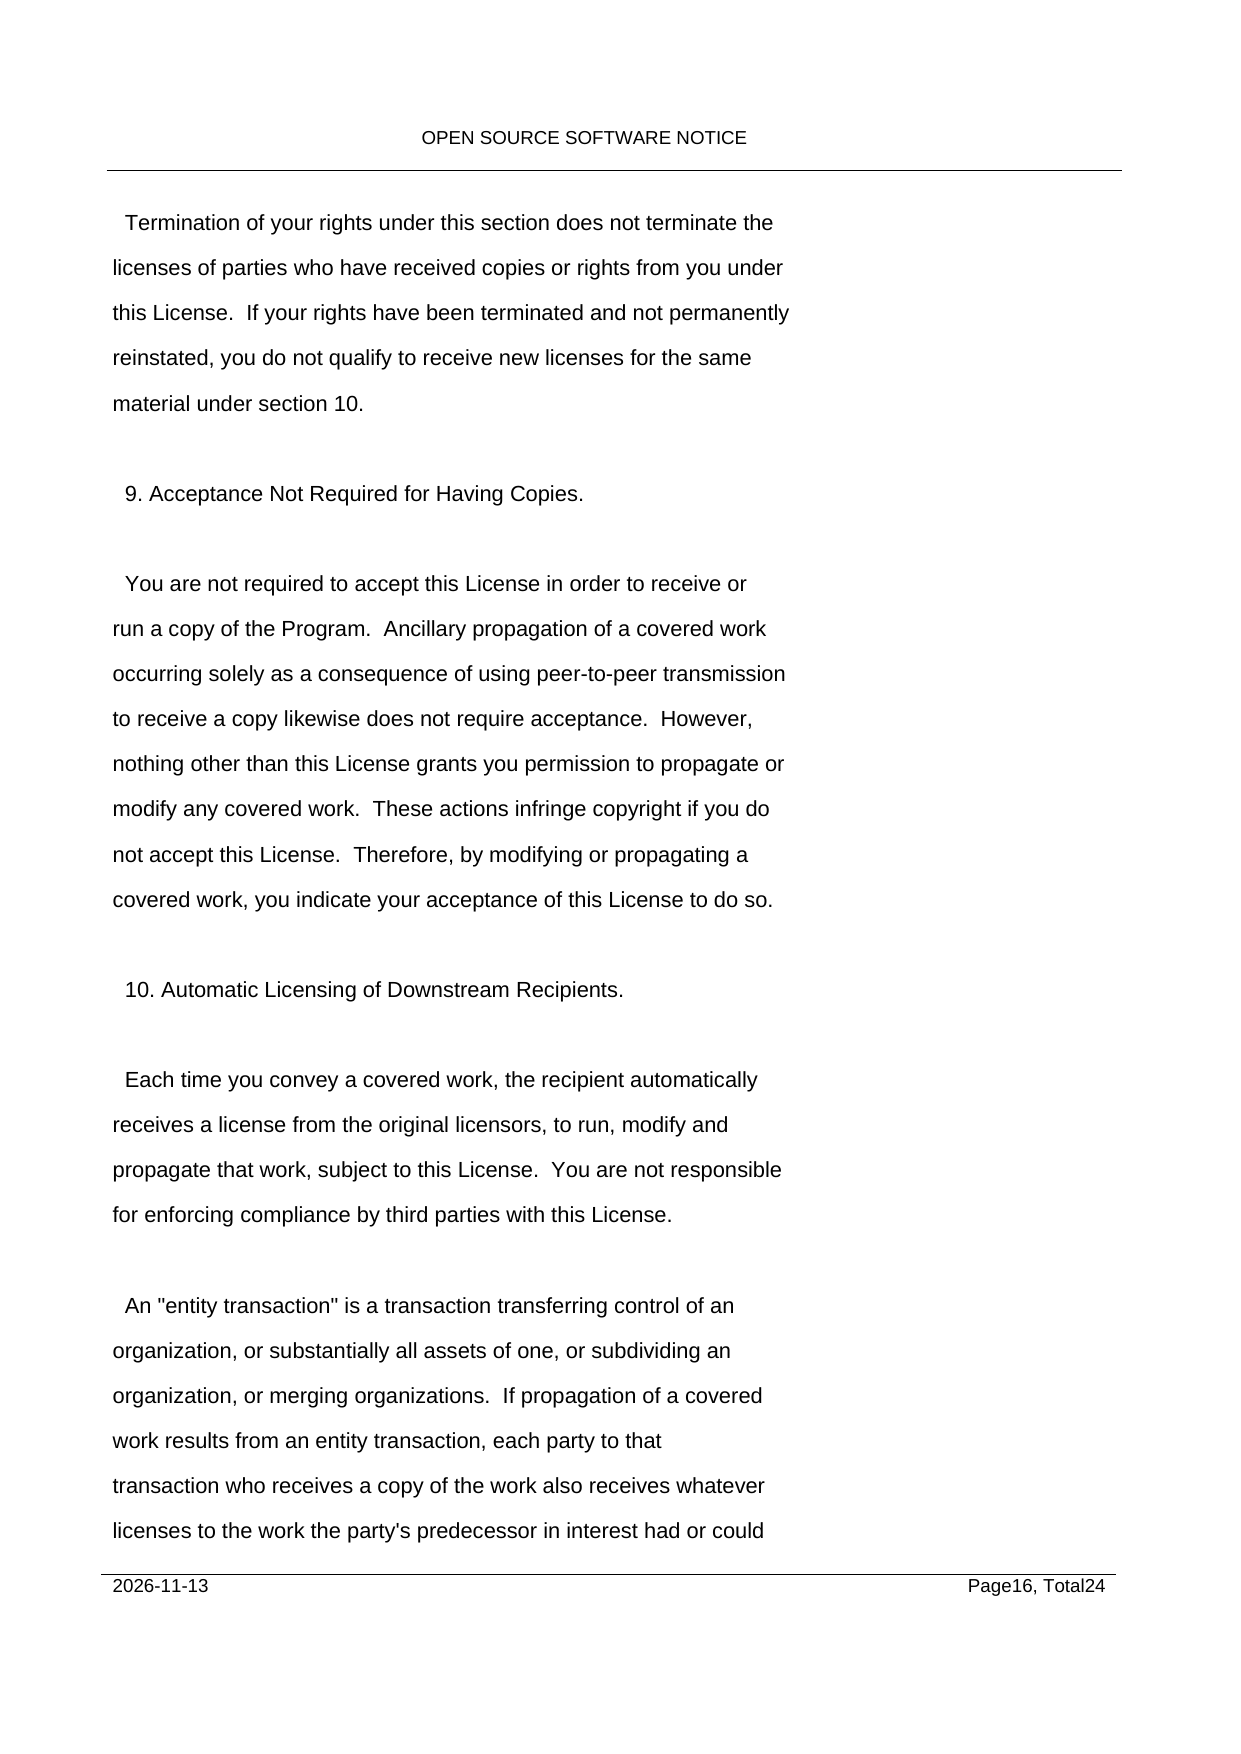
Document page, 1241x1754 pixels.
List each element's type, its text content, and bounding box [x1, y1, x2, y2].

text licenses to the work the party's predecessor in interest had or could [112, 1514, 1128, 1547]
text for enforcing compliance by third parties with this License. [112, 1199, 1128, 1231]
text modify any covered work. These actions infringe copyright if you do [112, 793, 1128, 825]
text An "entity transaction" is a transaction transferring control of an [112, 1289, 1128, 1321]
text 10. Automatic Licensing of Downstream Recipients. [112, 973, 1128, 1006]
text nothing other than this License grants you permission to propagate or [112, 748, 1128, 780]
text receives a license from the original licensors, to run, modify and [112, 1108, 1128, 1141]
text organization, or merging organizations. If propagation of a covered [112, 1379, 1128, 1412]
text organization, or substantially all assets of one, or subdividing an [112, 1334, 1128, 1366]
text reinstated, you do not qualify to receive new licenses for the same [112, 342, 1128, 374]
text work results from an entity transaction, each party to that [112, 1424, 1128, 1457]
text material under section 10. [112, 387, 1128, 419]
text licenses of parties who have received copies or rights from you under [112, 251, 1128, 284]
text to receive a copy likewise does not require acceptance. However, [112, 702, 1128, 735]
text this License. If your rights have been terminated and not permanently [112, 297, 1128, 329]
text transaction who receives a copy of the work also receives whatever [112, 1469, 1128, 1502]
text propagate that work, subject to this License. You are not responsible [112, 1153, 1128, 1186]
text 9. Acceptance Not Required for Having Copies. [112, 477, 1128, 509]
text You are not required to accept this License in order to receive or [112, 567, 1128, 600]
text run a copy of the Program. Ancillary propagation of a covered work [112, 612, 1128, 645]
text not accept this License. Therefore, by modifying or propagating a [112, 838, 1128, 870]
text Termination of your rights under this section does not terminate the [112, 206, 1128, 239]
text covered work, you indicate your acceptance of this License to do so. [112, 883, 1128, 915]
text occurring solely as a consequence of using peer-to-peer transmission [112, 657, 1128, 690]
text Each time you convey a covered work, the recipient automatically [112, 1063, 1128, 1096]
